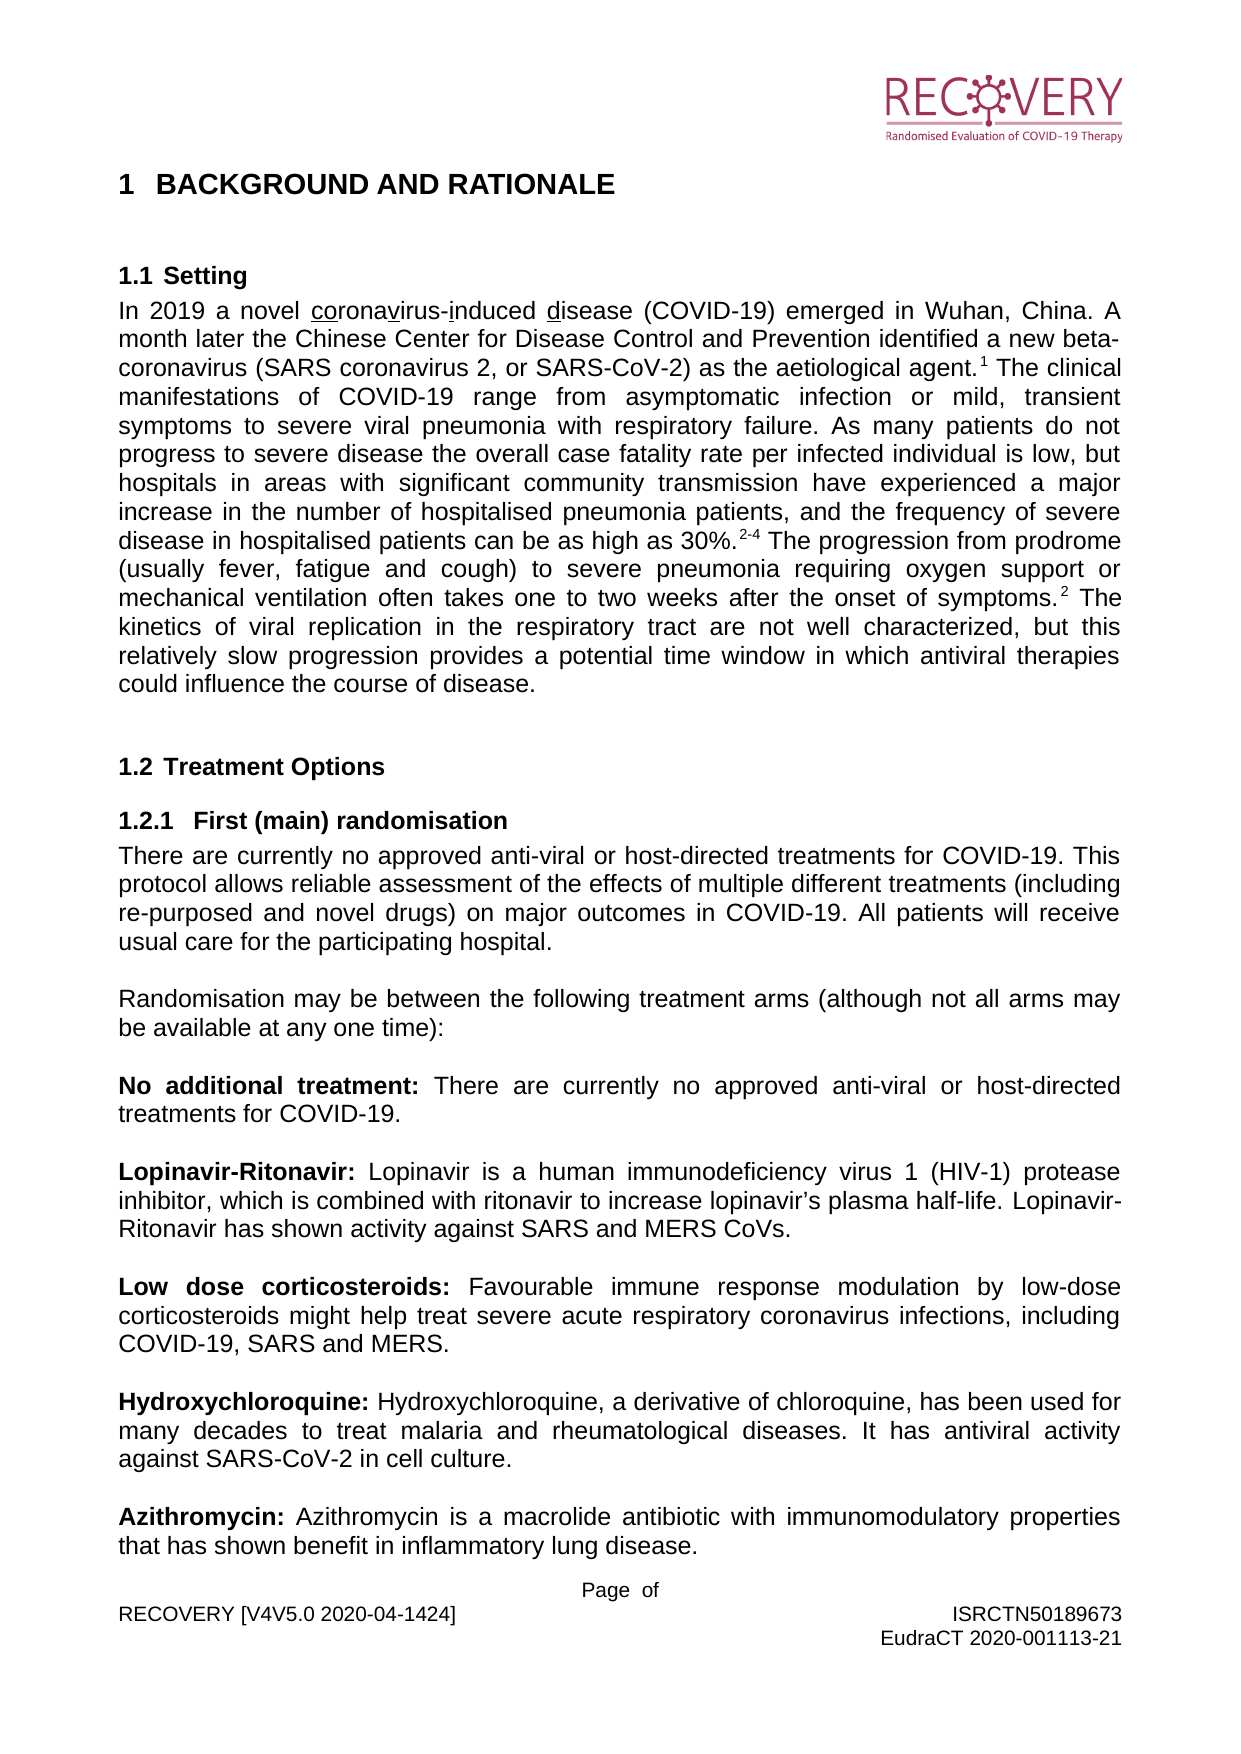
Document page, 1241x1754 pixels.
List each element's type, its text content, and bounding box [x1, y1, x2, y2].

text Azithromycin: Azithromycin is a macrolide antibiotic with immunomodulatory properties that has shown benefit in inflammatory lung disease. [118, 1502, 1122, 1559]
subtitle BACKGROUND AND RATIONALE [118, 167, 1122, 201]
subtitle First (main) randomisation [118, 806, 1122, 834]
subtitle Treatment Options [118, 752, 1122, 781]
text No additional treatment: There are currently no approved anti-viral or host-directed treatments for COVID-19. [118, 1071, 1122, 1128]
text In 2019 a novel coronavirus-induced disease (COVID-19) emerged in Wuhan, China. A month later the Chinese Center for Disease Control and Prevention identified a new beta-coronavirus (SARS coronavirus 2, or SARS-CoV-2) as the aetiological agent.1 The clinical manifestations of COVID-19 range from asymptomatic infection or mild, transient symptoms to severe viral pneumonia with respiratory failure. As many patients do not progress to severe disease the overall case fatality rate per infected individual is low, but hospitals in areas with significant community transmission have experienced a major increase in the number of hospitalised pneumonia patients, and the frequency of severe disease in hospitalised patients can be as high as 30%.2-4 The progression from prodrome (usually fever, fatigue and cough) to severe pneumonia requiring oxygen support or mechanical ventilation often takes one to two weeks after the onset of symptoms.2 The kinetics of viral replication in the respiratory tract are not well characterized, but this relatively slow progression provides a potential time window in which antiviral therapies could influence the course of disease. [118, 296, 1122, 698]
text Hydroxychloroquine: Hydroxychloroquine, a derivative of chloroquine, has been used for many decades to treat malaria and rheumatological diseases. It has antiviral activity against SARS-CoV-2 in cell culture. [118, 1387, 1122, 1473]
subtitle Setting [118, 261, 1122, 289]
picture [886, 75, 1123, 143]
text Lopinavir-Ritonavir: Lopinavir is a human immunodeficiency virus 1 (HIV-1) protease inhibitor, which is combined with ritonavir to increase lopinavir’s plasma half-life. Lopinavir-Ritonavir has shown activity against SARS and MERS CoVs. [118, 1157, 1122, 1243]
text Randomisation may be between the following treatment arms (although not all arms may be available at any one time): [118, 984, 1122, 1042]
text There are currently no approved anti-viral or host-directed treatments for COVID-19. This protocol allows reliable assessment of the effects of multiple different treatments (including re-purposed and novel drugs) on major outcomes in COVID-19. All patients will receive usual care for the participating hospital. [118, 841, 1122, 956]
text Low dose corticosteroids: Favourable immune response modulation by low-dose corticosteroids might help treat severe acute respiratory coronavirus infections, including COVID-19, SARS and MERS. [118, 1272, 1122, 1358]
